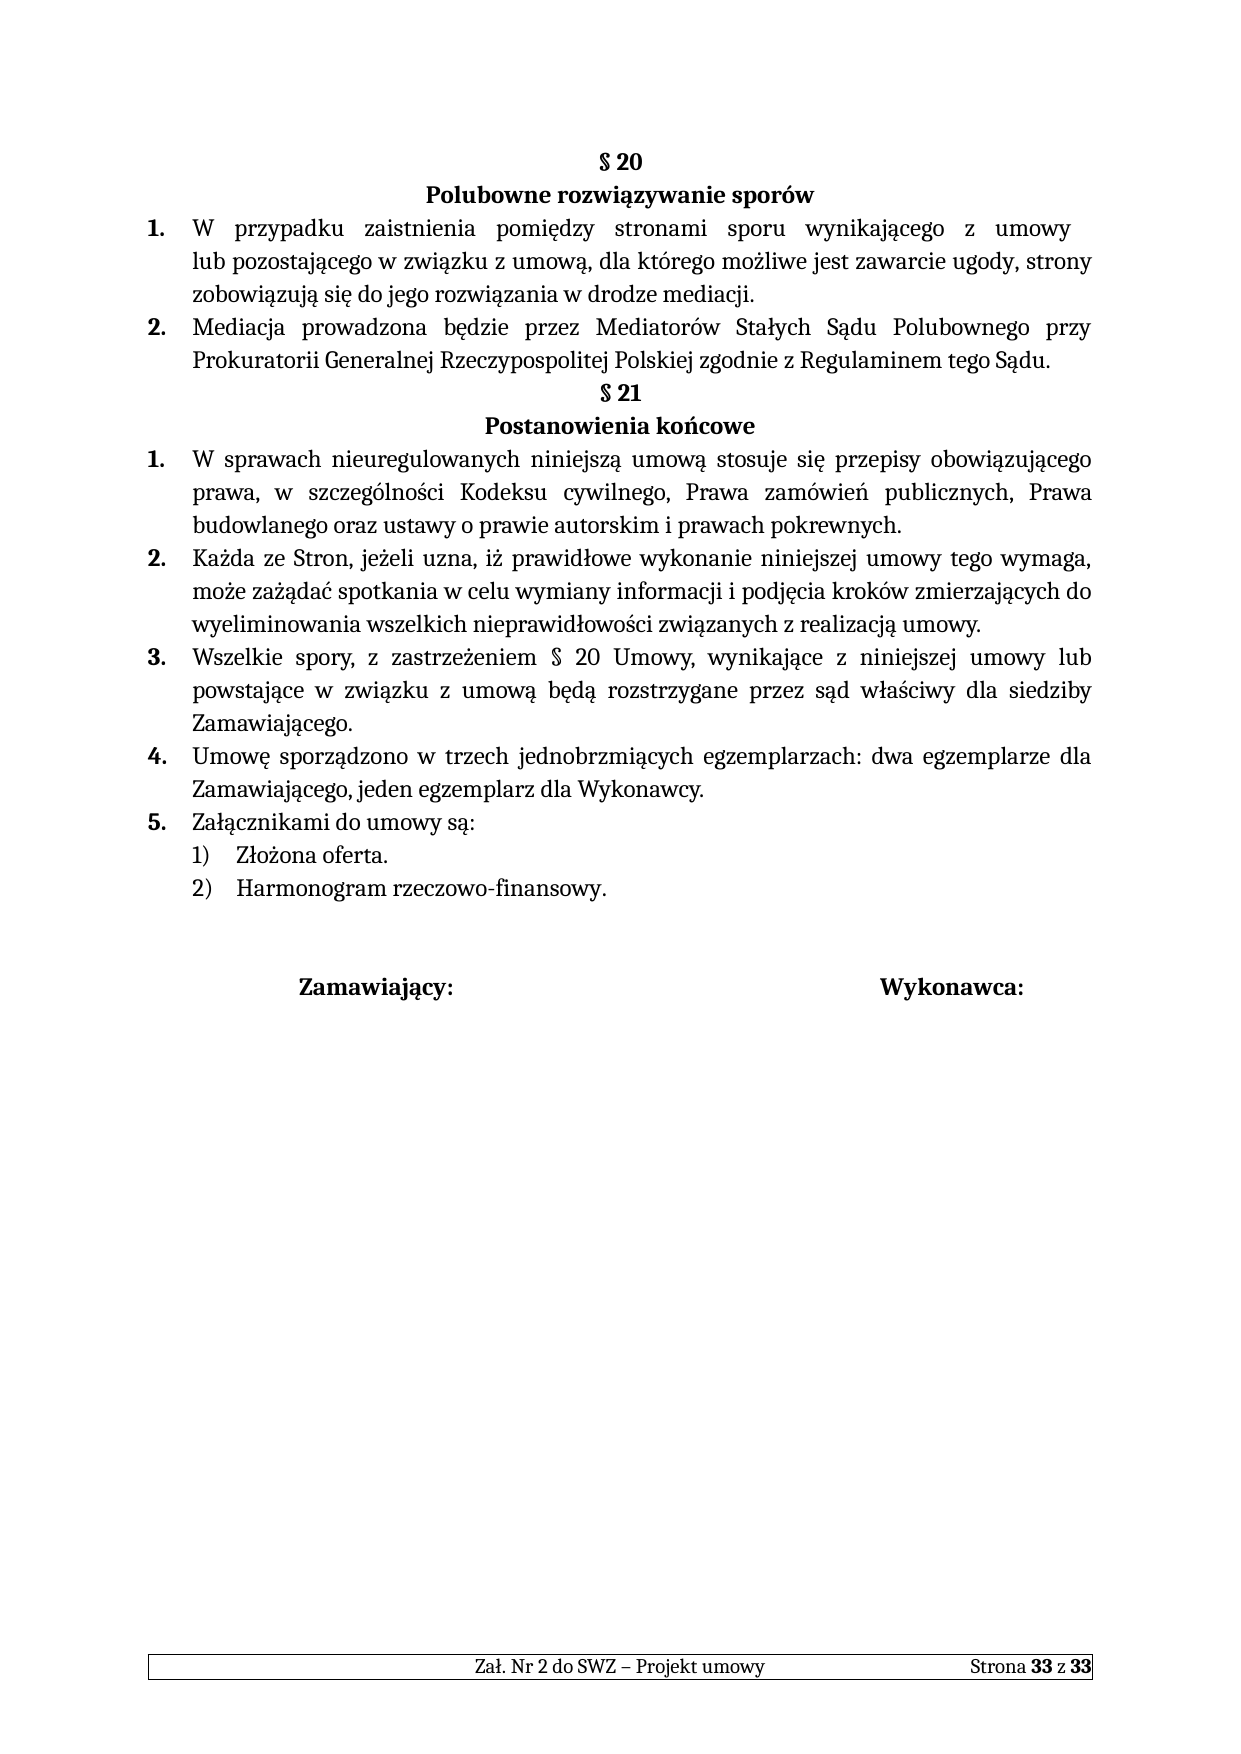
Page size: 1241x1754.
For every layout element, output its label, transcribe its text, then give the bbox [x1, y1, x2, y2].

list Wszelkie spory, z zastrzeżeniem § 20 Umowy, wynikające z niniejszej umowy lub powstające w związku z umową będą rozstrzygane przez sąd właściwy dla siedziby Zamawiającego. [148, 643, 1093, 738]
list Umowę sporządzono w trzech jednobrzmiących egzemplarzach: dwa egzemplarze dla Zamawiającego, jeden egzemplarz dla Wykonawcy. [148, 742, 1093, 804]
table_header Wykonawca: [616, 973, 1096, 1006]
list Harmonogram rzeczowo-finansowy. [192, 874, 1093, 903]
text § 20 [148, 148, 1093, 176]
text Postanowienia końcowe [148, 412, 1093, 441]
list W przypadku zaistnienia pomiędzy stronami sporu wynikającego z umowy lub pozostającego w związku z umową, dla którego możliwe jest zawarcie ugody, strony zobowiązują się do jego rozwiązania w drodze mediacji. [148, 214, 1093, 308]
list Mediacja prowadzona będzie przez Mediatorów Stałych Sądu Polubownego przy Prokuratorii Generalnej Rzeczypospolitej Polskiej zgodnie z Regulaminem tego Sądu. [148, 313, 1093, 374]
table_header Zamawiający: [136, 973, 616, 1006]
list Załącznikami do umowy są: [148, 808, 1093, 837]
text § 21 [148, 379, 1093, 407]
text Polubowne rozwiązywanie sporów [148, 181, 1093, 209]
list W sprawach nieuregulowanych niniejszą umową stosuje się przepisy obowiązującego prawa, w szczególności Kodeksu cywilnego, Prawa zamówień publicznych, Prawa budowlanego oraz ustawy o prawie autorskim i prawach pokrewnych. [148, 445, 1093, 539]
list Złożona oferta. [192, 841, 1093, 870]
list Każda ze Stron, jeżeli uzna, iż prawidłowe wykonanie niniejszej umowy tego wymaga, może zażądać spotkania w celu wymiany informacji i podjęcia kroków zmierzających do wyeliminowania wszelkich nieprawidłowości związanych z realizacją umowy. [148, 544, 1093, 639]
